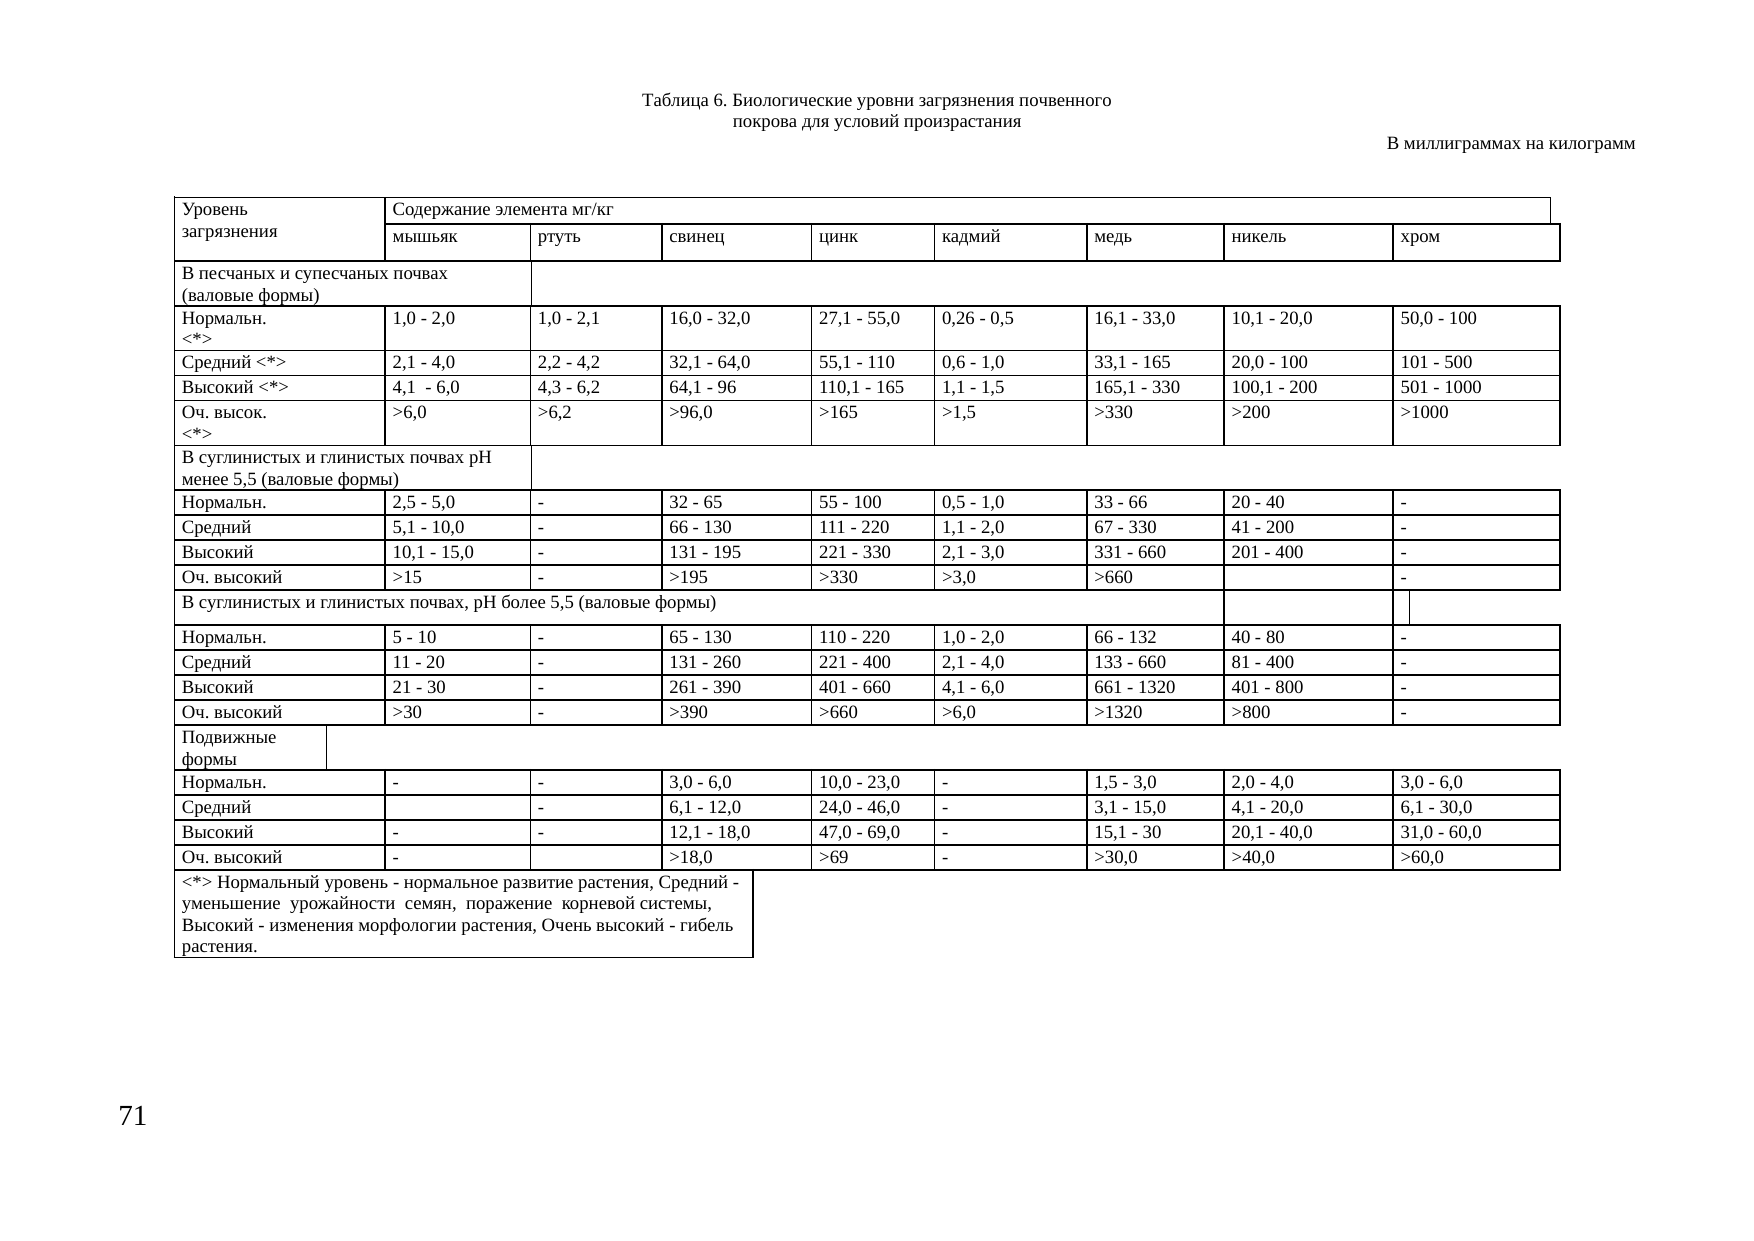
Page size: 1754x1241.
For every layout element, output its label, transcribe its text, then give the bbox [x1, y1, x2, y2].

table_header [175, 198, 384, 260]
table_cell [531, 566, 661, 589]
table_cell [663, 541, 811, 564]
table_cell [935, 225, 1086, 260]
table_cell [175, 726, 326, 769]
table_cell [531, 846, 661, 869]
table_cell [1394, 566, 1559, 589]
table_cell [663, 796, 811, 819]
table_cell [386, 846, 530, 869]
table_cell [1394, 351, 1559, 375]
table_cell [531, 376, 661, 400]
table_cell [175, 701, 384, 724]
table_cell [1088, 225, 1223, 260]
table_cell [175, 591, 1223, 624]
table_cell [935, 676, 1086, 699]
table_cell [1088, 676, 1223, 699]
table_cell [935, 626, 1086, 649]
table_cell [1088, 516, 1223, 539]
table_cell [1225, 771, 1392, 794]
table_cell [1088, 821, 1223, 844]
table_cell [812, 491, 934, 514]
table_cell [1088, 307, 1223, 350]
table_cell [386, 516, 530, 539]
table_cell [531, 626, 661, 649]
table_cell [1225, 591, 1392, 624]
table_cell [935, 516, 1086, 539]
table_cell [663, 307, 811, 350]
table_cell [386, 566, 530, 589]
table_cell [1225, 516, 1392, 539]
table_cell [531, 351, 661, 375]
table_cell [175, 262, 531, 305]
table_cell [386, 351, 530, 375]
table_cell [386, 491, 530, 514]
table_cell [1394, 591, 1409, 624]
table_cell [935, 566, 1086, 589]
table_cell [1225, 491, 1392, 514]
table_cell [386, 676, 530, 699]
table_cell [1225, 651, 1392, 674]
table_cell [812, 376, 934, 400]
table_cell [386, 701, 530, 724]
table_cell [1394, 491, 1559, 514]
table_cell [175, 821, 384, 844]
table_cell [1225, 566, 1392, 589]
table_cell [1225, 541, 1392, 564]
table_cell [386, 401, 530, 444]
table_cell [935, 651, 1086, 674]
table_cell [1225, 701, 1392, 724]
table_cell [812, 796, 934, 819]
text покрова для условий произрастания [118, 110, 1636, 132]
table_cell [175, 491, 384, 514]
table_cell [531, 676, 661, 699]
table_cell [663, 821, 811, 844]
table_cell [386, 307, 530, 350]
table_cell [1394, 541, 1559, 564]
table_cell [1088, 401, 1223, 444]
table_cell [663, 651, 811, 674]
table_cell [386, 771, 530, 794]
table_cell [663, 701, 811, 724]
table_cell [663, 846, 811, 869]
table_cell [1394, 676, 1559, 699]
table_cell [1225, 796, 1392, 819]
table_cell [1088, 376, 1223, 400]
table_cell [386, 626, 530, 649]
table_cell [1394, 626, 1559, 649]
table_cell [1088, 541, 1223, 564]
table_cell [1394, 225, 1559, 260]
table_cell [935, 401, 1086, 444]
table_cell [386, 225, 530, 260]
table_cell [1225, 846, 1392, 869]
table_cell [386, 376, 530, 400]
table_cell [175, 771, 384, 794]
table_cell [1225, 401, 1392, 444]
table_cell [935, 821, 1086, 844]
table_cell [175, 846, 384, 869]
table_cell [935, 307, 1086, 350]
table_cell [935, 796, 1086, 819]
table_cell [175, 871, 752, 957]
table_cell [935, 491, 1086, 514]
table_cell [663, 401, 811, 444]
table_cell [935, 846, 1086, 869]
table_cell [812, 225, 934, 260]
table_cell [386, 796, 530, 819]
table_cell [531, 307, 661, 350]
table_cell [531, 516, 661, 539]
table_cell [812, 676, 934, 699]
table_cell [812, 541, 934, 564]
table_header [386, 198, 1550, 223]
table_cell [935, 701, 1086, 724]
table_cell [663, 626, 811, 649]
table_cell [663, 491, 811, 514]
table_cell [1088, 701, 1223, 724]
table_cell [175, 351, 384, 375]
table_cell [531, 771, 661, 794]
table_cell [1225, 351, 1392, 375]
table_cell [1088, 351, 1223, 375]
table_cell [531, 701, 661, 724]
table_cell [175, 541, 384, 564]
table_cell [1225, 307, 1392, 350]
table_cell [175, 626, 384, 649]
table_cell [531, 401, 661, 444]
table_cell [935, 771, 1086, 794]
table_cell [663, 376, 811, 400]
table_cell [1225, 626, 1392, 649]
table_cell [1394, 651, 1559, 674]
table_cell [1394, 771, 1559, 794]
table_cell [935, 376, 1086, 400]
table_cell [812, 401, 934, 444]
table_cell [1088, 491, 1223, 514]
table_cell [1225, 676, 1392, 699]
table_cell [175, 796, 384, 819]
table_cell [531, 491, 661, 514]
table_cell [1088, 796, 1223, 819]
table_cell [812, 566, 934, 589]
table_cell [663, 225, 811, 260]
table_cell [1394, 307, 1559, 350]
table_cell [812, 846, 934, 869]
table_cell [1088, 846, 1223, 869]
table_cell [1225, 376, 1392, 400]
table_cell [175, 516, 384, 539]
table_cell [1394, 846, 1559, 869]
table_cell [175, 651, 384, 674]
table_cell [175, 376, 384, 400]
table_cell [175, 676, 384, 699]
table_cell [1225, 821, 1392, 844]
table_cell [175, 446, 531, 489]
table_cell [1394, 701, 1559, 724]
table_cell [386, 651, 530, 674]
text Таблица 6. Биологические уровни загрязнения почвенного [118, 88, 1636, 110]
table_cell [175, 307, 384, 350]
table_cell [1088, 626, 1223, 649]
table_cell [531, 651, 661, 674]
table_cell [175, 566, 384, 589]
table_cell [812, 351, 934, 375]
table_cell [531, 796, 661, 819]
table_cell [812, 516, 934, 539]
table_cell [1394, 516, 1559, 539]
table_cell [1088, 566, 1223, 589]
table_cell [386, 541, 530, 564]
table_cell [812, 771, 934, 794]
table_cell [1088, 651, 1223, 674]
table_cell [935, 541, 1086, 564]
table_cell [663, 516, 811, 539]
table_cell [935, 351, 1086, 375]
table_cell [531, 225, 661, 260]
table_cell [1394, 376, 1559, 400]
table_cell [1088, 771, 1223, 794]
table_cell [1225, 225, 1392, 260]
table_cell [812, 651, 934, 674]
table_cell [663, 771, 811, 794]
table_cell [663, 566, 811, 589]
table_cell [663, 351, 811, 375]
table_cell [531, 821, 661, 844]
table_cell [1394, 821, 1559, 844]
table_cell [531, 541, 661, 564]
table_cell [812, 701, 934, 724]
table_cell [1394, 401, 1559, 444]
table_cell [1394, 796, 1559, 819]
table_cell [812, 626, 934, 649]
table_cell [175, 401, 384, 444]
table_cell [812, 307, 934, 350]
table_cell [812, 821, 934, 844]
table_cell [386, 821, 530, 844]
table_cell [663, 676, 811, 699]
text В миллиграммах на килограмм [118, 132, 1636, 153]
